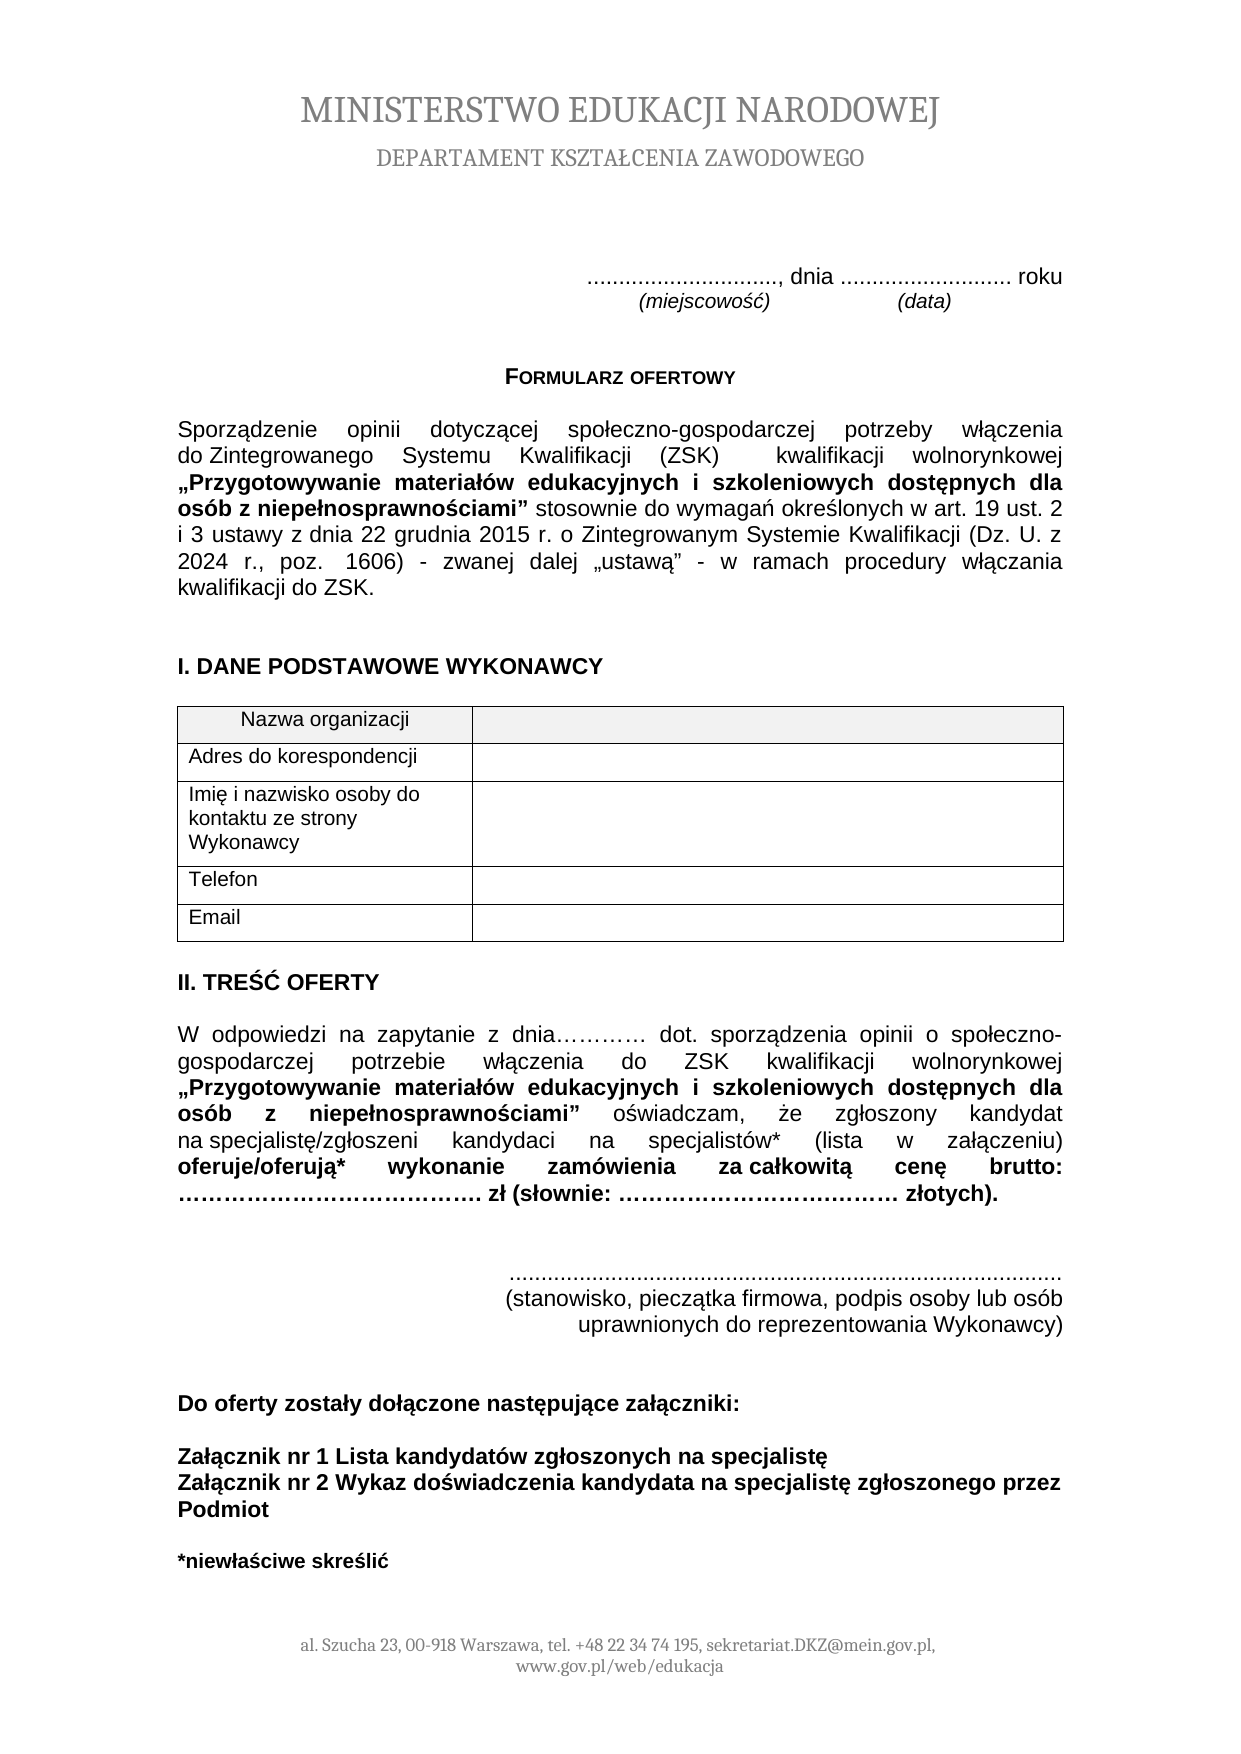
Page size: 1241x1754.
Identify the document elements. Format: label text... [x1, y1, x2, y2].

table_cell Adres do korespondencji [178, 744, 472, 781]
text uprawnionych do reprezentowania Wykonawcy) [177, 1311, 1063, 1338]
table_cell Email [178, 905, 472, 941]
text W odpowiedzi na zapytanie z dnia………… dot. sporządzenia opinii o społeczno-gospodarczej potrzebie włączenia do ZSK kwalifikacji wolnorynkowej „Przygotowywanie materiałów edukacyjnych i szkoleniowych dostępnych dla osób z niepełnosprawnościami” oświadczam, że zgłoszony kandydat na specjalistę/zgłoszeni kandydaci na specjalistów* (lista w załączeniu) oferuje/oferują* wykonanie zamówienia za całkowitą cenę brutto: …………………………………. zł (słownie: ……………………….……… złotych). [177, 1021, 1063, 1206]
text *niewłaściwe skreślić [177, 1548, 1063, 1572]
text Załącznik nr 2 Wykaz doświadczenia kandydata na specjalistę zgłoszonego przez Podmiot [177, 1469, 1063, 1522]
table_cell [473, 867, 1063, 904]
table_cell [473, 744, 1063, 781]
text Sporządzenie opinii dotyczącej społeczno-gospodarczej potrzeby włączenia do Zintegrowanego Systemu Kwalifikacji (ZSK) kwalifikacji wolnorynkowej „Przygotowywanie materiałów edukacyjnych i szkoleniowych dostępnych dla osób z niepełnosprawnościami” stosownie do wymagań określonych w art. 19 ust. 2 i 3 ustawy z dnia 22 grudnia 2015 r. o Zintegrowanym Systemie Kwalifikacji (Dz. U. z 2024 r., poz. 1606) - zwanej dalej „ustawą” - w ramach procedury włączania kwalifikacji do ZSK. [177, 416, 1063, 600]
text ....................................................................................... [177, 1258, 1063, 1285]
table_cell [473, 905, 1063, 941]
text Do oferty zostały dołączone następujące załączniki: [177, 1390, 1063, 1417]
subtitle II. TREŚĆ OFERTY [177, 969, 1063, 995]
table_header Nazwa organizacji [178, 707, 472, 743]
table_header [473, 707, 1063, 743]
text (miejscowość) (data) [398, 289, 1063, 313]
text Załącznik nr 1 Lista kandydatów zgłoszonych na specjalistę [177, 1443, 1063, 1469]
text .............................., dnia ........................... roku [177, 263, 1063, 289]
table_cell Telefon [178, 867, 472, 904]
subtitle Formularz ofertowy [177, 363, 1063, 389]
table_cell [473, 782, 1063, 866]
text I. DANE PODSTAWOWE WYKONAWCY [177, 653, 1063, 679]
table_cell Imię i nazwisko osoby do kontaktu ze strony Wykonawcy [178, 782, 472, 866]
text (stanowisko, pieczątka firmowa, podpis osoby lub osób [177, 1285, 1063, 1311]
